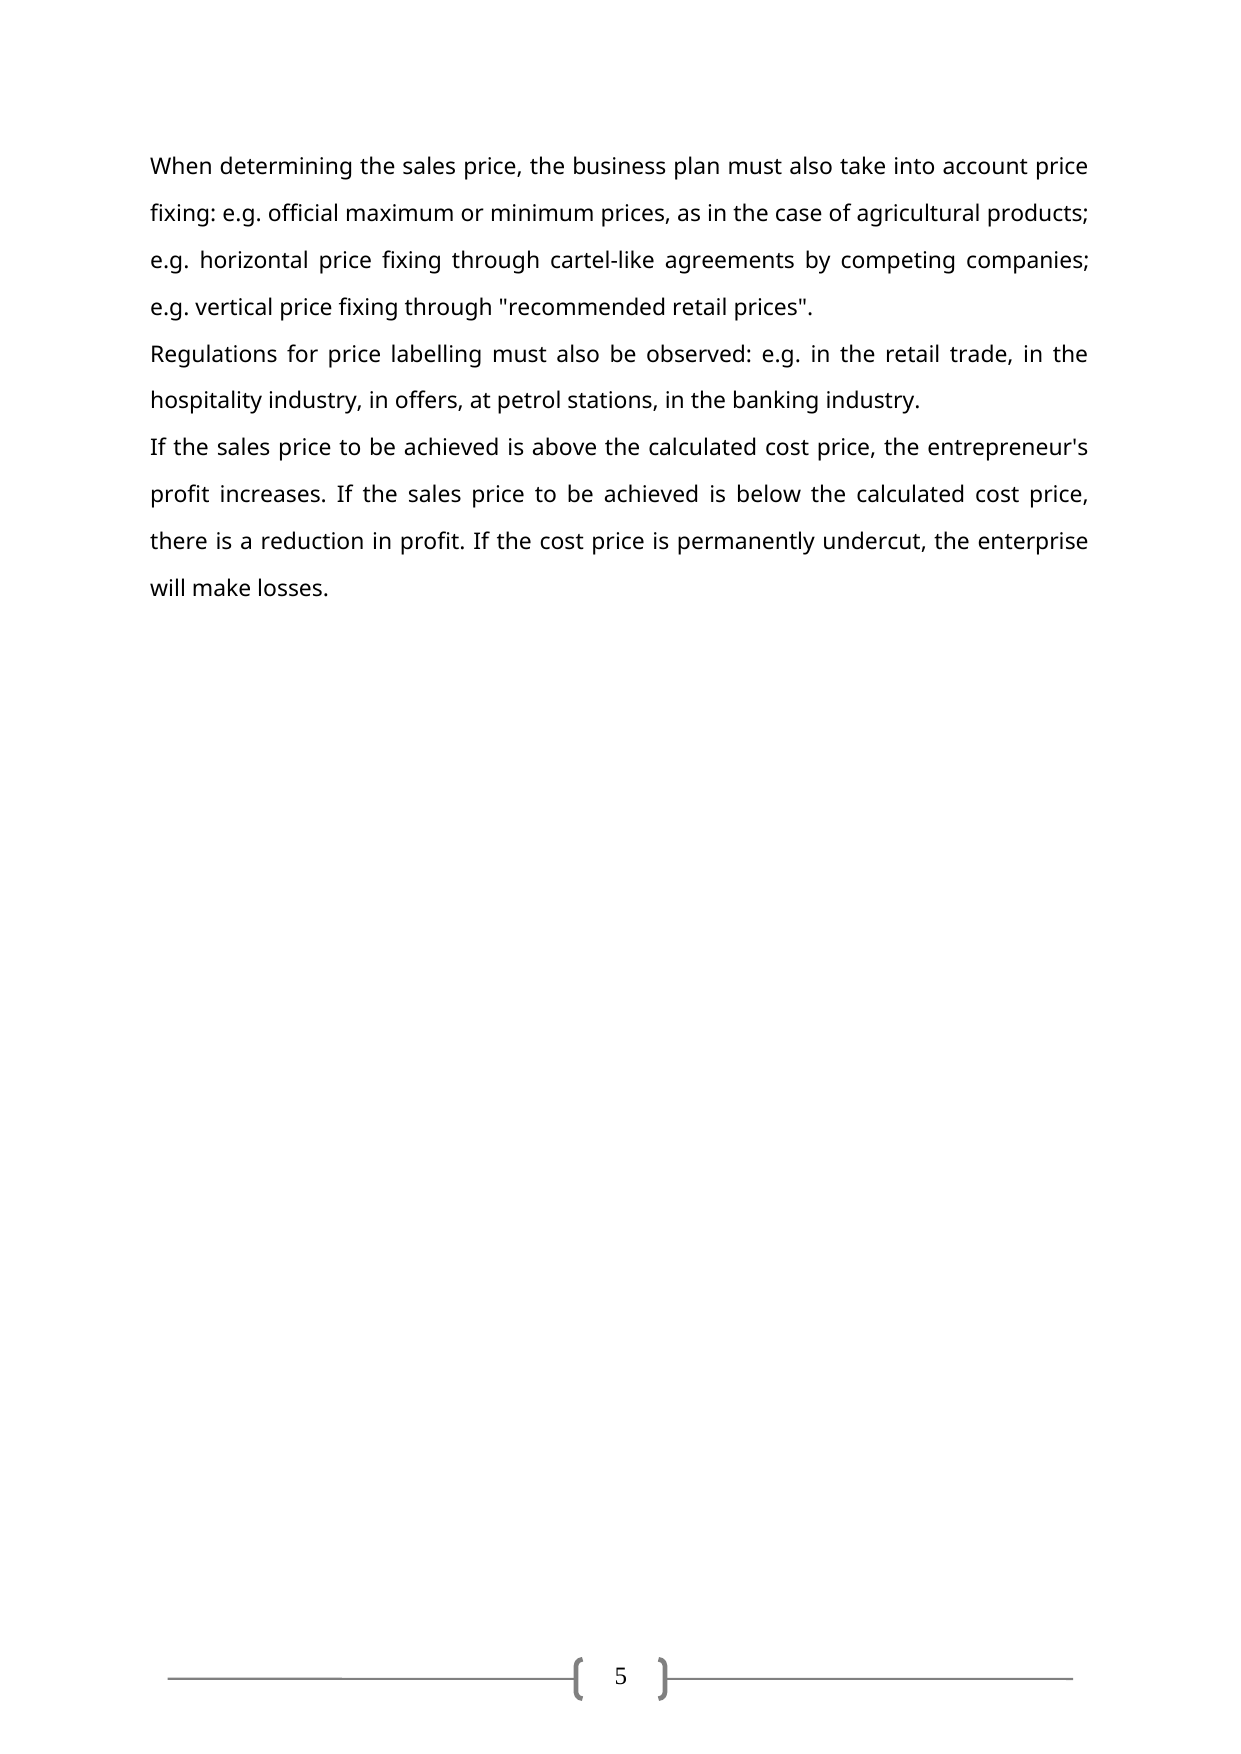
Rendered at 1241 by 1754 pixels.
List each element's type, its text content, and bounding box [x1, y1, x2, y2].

text If the sales price to be achieved is above the calculated cost price, the entrepreneur's profit increases. If the sales price to be achieved is below the calculated cost price, there is a reduction in profit. If the cost price is permanently undercut, the enterprise will make losses. [150, 431, 1090, 603]
text When determining the sales price, the business plan must also take into account price fixing: e.g. official maximum or minimum prices, as in the case of agricultural products; e.g. horizontal price fixing through cartel-like agreements by competing companies; e.g. vertical price fixing through "recommended retail prices". [150, 150, 1090, 322]
text Regulations for price labelling must also be observed: e.g. in the retail trade, in the hospitality industry, in offers, at petrol stations, in the banking industry. [150, 337, 1090, 416]
